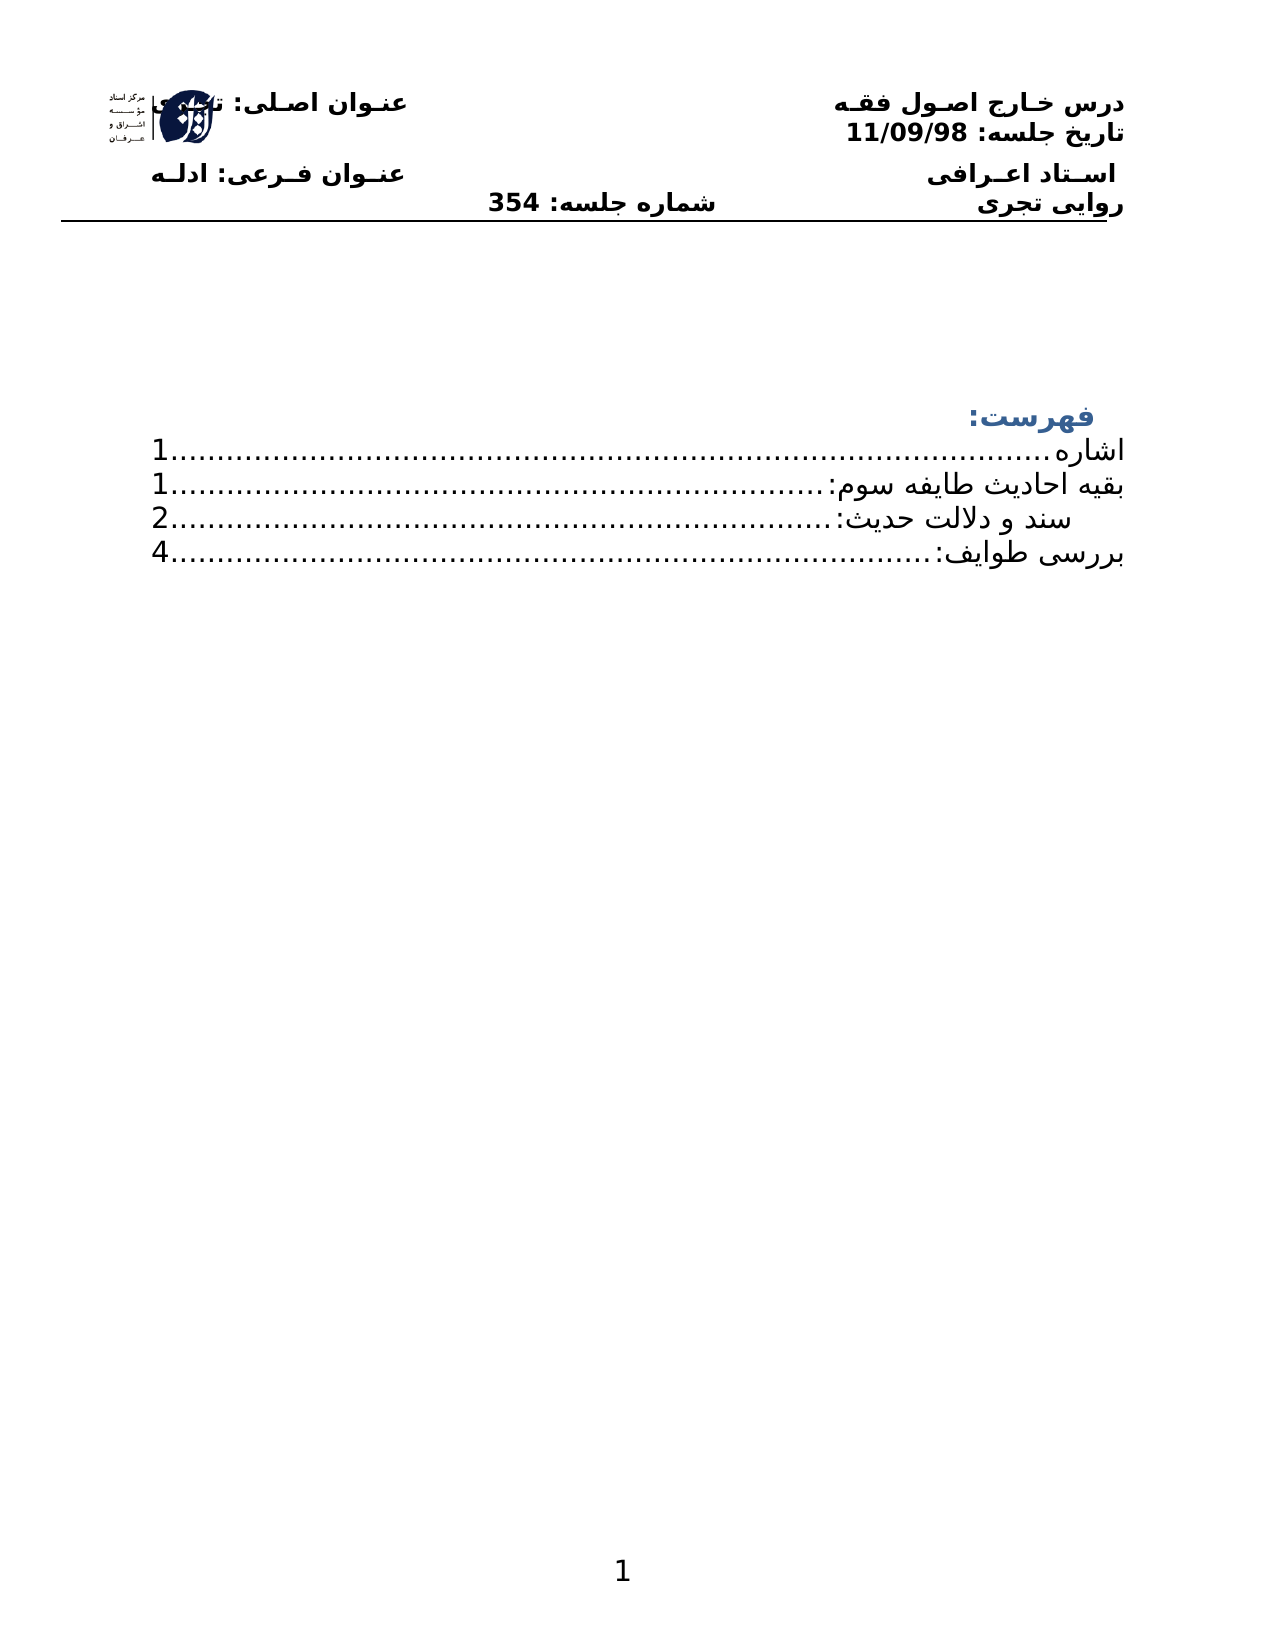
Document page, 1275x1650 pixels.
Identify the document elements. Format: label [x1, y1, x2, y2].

picture [102, 86, 215, 146]
